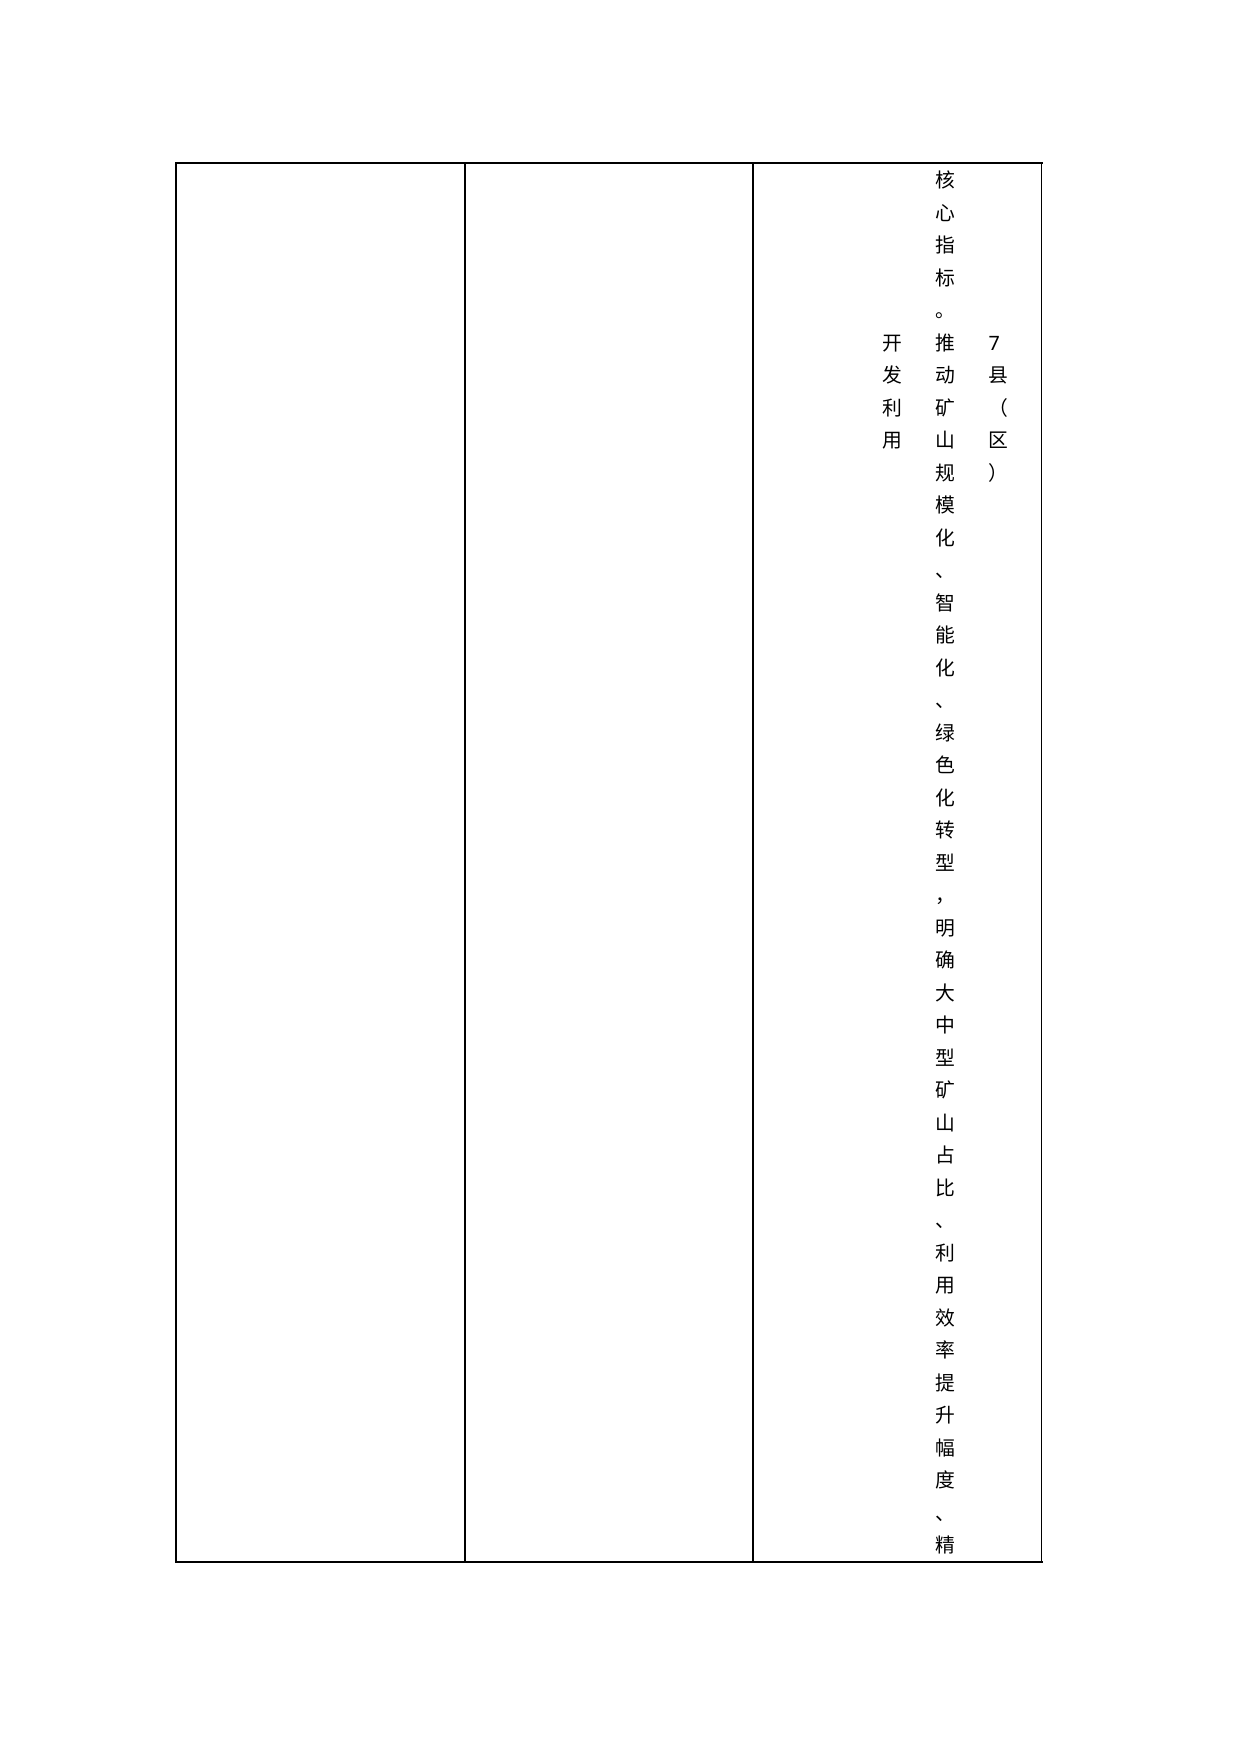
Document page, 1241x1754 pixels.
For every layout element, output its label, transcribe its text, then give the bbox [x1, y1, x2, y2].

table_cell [754, 164, 1041, 1561]
table_cell ★ [466, 164, 752, 1561]
table_cell 1 [177, 164, 464, 1561]
